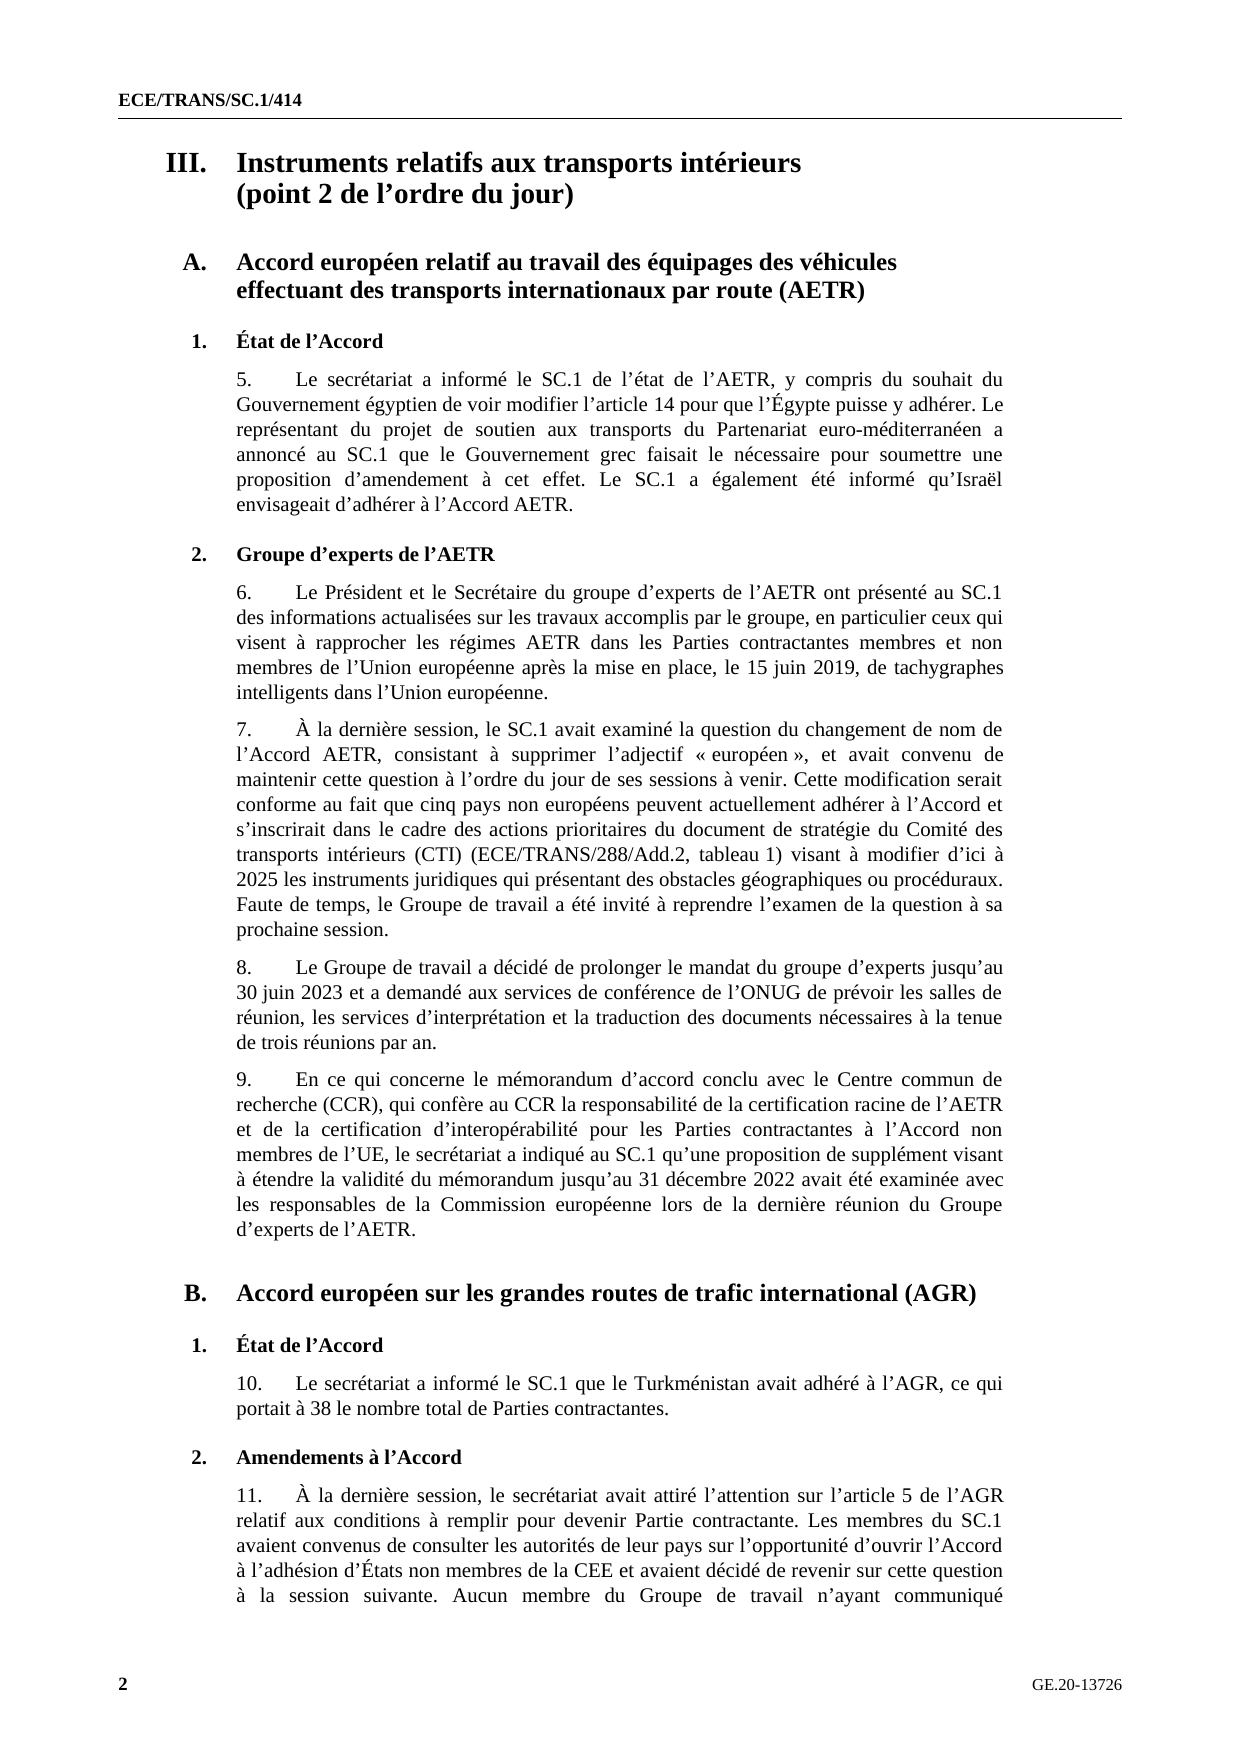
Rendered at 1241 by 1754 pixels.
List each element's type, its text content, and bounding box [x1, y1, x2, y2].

text 9. En ce qui concerne le mémorandum d’accord conclu avec le Centre commun de recherche (CCR), qui confère au CCR la responsabilité de la certification racine de l’AETR et de la certification d’interopérabilité pour les Parties contractantes à l’Accord non membres de l’UE, le secrétariat a indiqué au SC.1 qu’une proposition de supplément visant à étendre la validité du mémorandum jusqu’au 31 décembre 2022 avait été examinée avec les responsables de la Commission européenne lors de la dernière réunion du Groupe d’experts de l’AETR. [236, 1066, 1004, 1241]
text 5. Le secrétariat a informé le SC.1 de l’état de l’AETR, y compris du souhait du Gouvernement égyptien de voir modifier l’article 14 pour que l’Égypte puisse y adhérer. Le représentant du projet de soutien aux transports du Partenariat euro-méditerranéen a annoncé au SC.1 que le Gouvernement grec faisait le nécessaire pour soumettre une proposition d’amendement à cet effet. Le SC.1 a également été informé qu’Israël envisageait d’adhérer à l’Accord AETR. [236, 366, 1004, 516]
text 2. Groupe d’experts de l’AETR [118, 541, 1004, 566]
text 6. Le Président et le Secrétaire du groupe d’experts de l’AETR ont présenté au SC.1 des informations actualisées sur les travaux accomplis par le groupe, en particulier ceux qui visent à rapprocher les régimes AETR dans les Parties contractantes membres et non membres de l’Union européenne après la mise en place, le 15 juin 2019, de tachygraphes intelligents dans l’Union européenne. [236, 579, 1004, 704]
text 8. Le Groupe de travail a décidé de prolonger le mandat du groupe d’experts jusqu’au 30 juin 2023 et a demandé aux services de conférence de l’ONUG de prévoir les salles de réunion, les services d’interprétation et la traduction des documents nécessaires à la tenue de trois réunions par an. [236, 954, 1004, 1054]
text 1. État de l’Accord [118, 329, 1004, 354]
text A. Accord européen relatif au travail des équipages des véhicules effectuant des transports internationaux par route (AETR) [118, 248, 1004, 304]
text B. Accord européen sur les grandes routes de trafic international (AGR) [118, 1279, 1004, 1307]
text 10. Le secrétariat a informé le SC.1 que le Turkménistan avait adhéré à l’AGR, ce qui portait à 38 le nombre total de Parties contractantes. [236, 1369, 1004, 1419]
text 1. État de l’Accord [118, 1332, 1004, 1357]
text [236, 1482, 1004, 1607]
text III. Instruments relatifs aux transports intérieurs (point 2 de l’ordre du jour) [118, 148, 1004, 210]
text 7. À la dernière session, le SC.1 avait examiné la question du changement de nom de l’Accord AETR, consistant à supprimer l’adjectif « européen », et avait convenu de maintenir cette question à l’ordre du jour de ses sessions à venir. Cette modification serait conforme au fait que cinq pays non européens peuvent actuellement adhérer à l’Accord et s’inscrirait dans le cadre des actions prioritaires du document de stratégie du Comité des transports intérieurs (CTI) (ECE/TRANS/288/Add.2, tableau 1) visant à modifier d’ici à 2025 les instruments juridiques qui présentant des obstacles géographiques ou procéduraux. Faute de temps, le Groupe de travail a été invité à reprendre l’examen de la question à sa prochaine session. [236, 716, 1004, 941]
text 2. Amendements à l’Accord [118, 1444, 1004, 1469]
